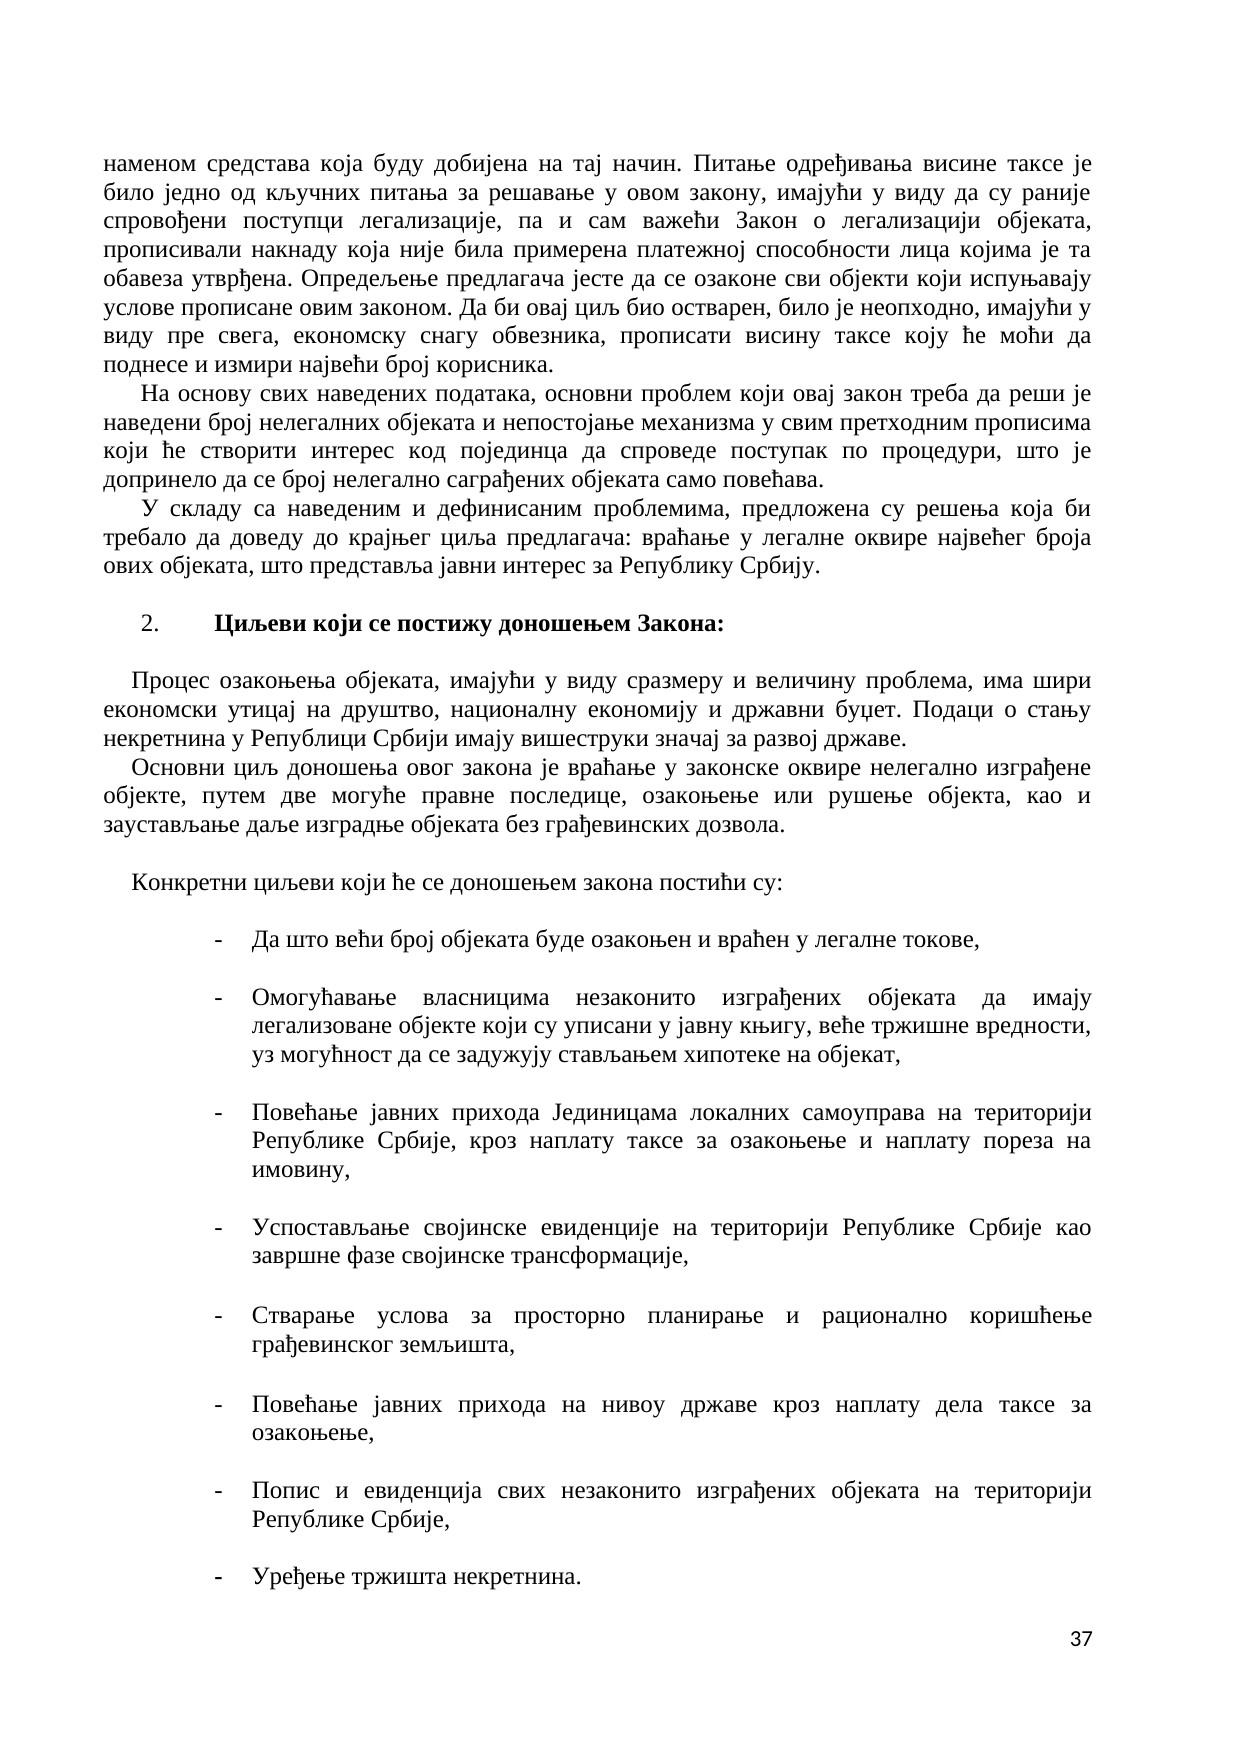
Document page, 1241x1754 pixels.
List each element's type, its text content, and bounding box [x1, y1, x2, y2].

text На основу свих наведених података, основни проблем који овај закон треба да реши је наведени број нелегалних објеката и непостојање механизма у свим претходним прописима који ће створити интерес код појединца да спроведе поступак по процедури, што је допринело да се број нелегално саграђених објеката само повећава. [103, 378, 1093, 493]
list Повећање јавних прихода на нивоу државе кроз наплату дела таксе за озакоњење, [214, 1389, 1093, 1446]
list Основни циљ доношења овог закона је враћање у законске оквире нелегално изграђене објекте, путем две могуће правне последице, озакоњење или рушење објекта, као и заустављање даље изградње објеката без грађевинских дозвола. [103, 752, 1093, 838]
list Попис и евиденција свих незаконито изграђених објеката на територији Републике Србије, [214, 1475, 1093, 1532]
list Процес озакоњења објеката, имајући у виду сразмеру и величину проблема, има шири економски утицај на друштво, националну економију и државни буџет. Подаци о стању некретнина у Републици Србији имају вишеструки значај за развој државе. [103, 665, 1093, 752]
list Уређење тржишта некретнина. [214, 1561, 1093, 1590]
list Омогућавање власницима незаконито изграђених објеката да имају легализоване објекте који су уписани у јавну књигу, веће тржишне вредности, уз могућност да се задужују стављањем хипотеке на објекат, [214, 982, 1093, 1068]
list Успостављање својинске евиденције на територији Републике Србије као завршне фазе својинске трансформације, [214, 1212, 1093, 1269]
list Повећање јавних прихода Јединицама локалних самоуправа на територији Републике Србије, кроз наплату таксе за озакоњење и наплату пореза на имовину, [214, 1097, 1093, 1183]
list Стварање услова за просторно планирање и рационално коришћење грађевинског земљишта, [214, 1300, 1093, 1358]
list Циљеви који се постижу доношењем Закона: [141, 608, 1093, 637]
list Да што већи број објеката буде озакоњен и враћен у легалне токове, [214, 924, 1093, 953]
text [103, 148, 1093, 378]
text У складу са наведеним и дефинисаним проблемима, предложена су решења која би требало да доведу до крајњег циља предлагача: враћање у легалне оквире највећег броја ових објеката, што представља јавни интерес за Републику Србију. [103, 493, 1093, 579]
list Конкретни циљеви који ће се доношењем закона постићи су: [103, 867, 1093, 895]
